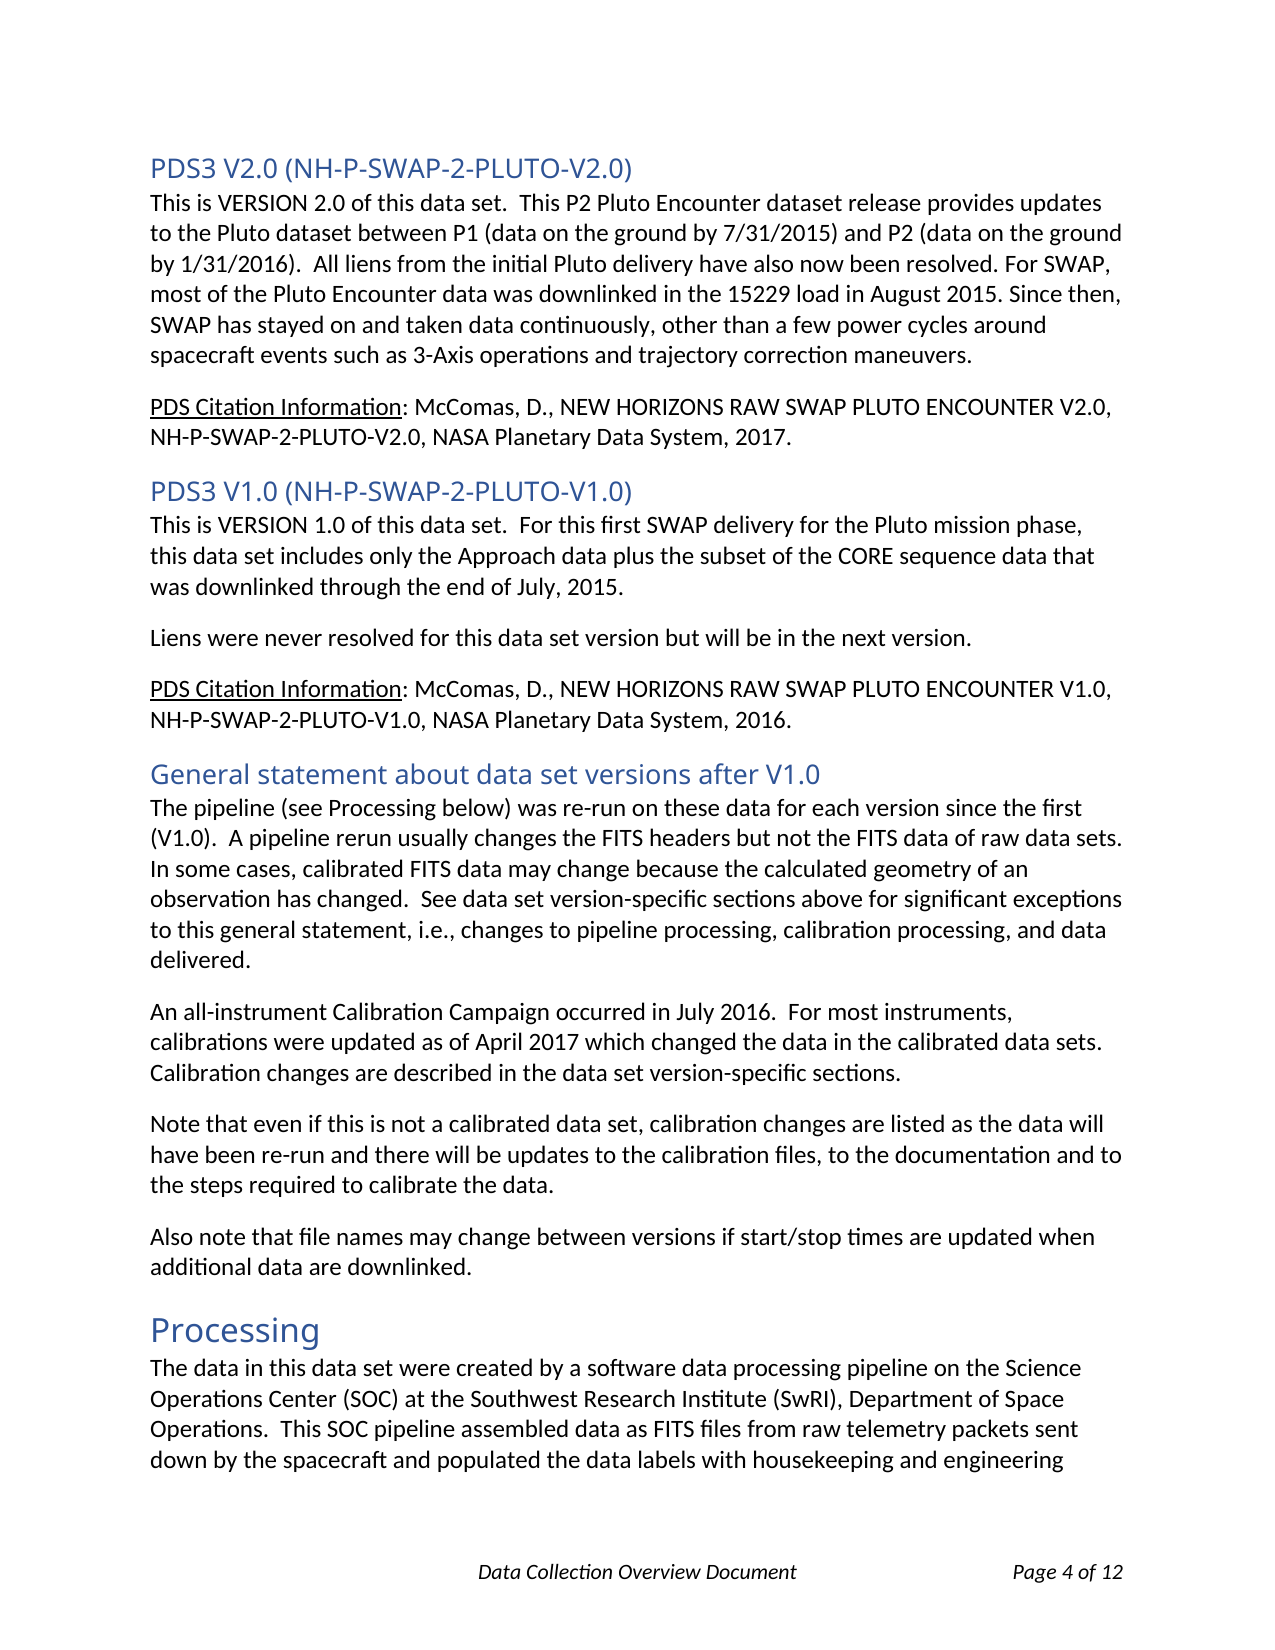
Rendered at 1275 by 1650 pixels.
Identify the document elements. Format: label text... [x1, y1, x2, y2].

text Liens were never resolved for this data set version but will be in the next version. [150, 622, 1125, 652]
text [150, 1352, 1125, 1474]
text The pipeline (see Processing below) was re-run on these data for each version since the first (V1.0). A pipeline rerun usually changes the FITS headers but not the FITS data of raw data sets. In some cases, calibrated FITS data may change because the calculated geometry of an observation has changed. See data set version-specific sections above for significant exceptions to this general statement, i.e., changes to pipeline processing, calibration processing, and data delivered. [150, 792, 1125, 975]
subtitle PDS3 V1.0 (NH-P-SWAP-2-PLUTO-V1.0) [150, 473, 1125, 509]
text PDS Citation Information: McComas, D., NEW HORIZONS RAW SWAP PLUTO ENCOUNTER V2.0, NH-P-SWAP-2-PLUTO-V2.0, NASA Planetary Data System, 2017. [150, 391, 1125, 452]
text PDS Citation Information: McComas, D., NEW HORIZONS RAW SWAP PLUTO ENCOUNTER V1.0, NH-P-SWAP-2-PLUTO-V1.0, NASA Planetary Data System, 2016. [150, 673, 1125, 734]
subtitle PDS3 V2.0 (NH-P-SWAP-2-PLUTO-V2.0) [150, 150, 1125, 187]
text This is VERSION 2.0 of this data set. This P2 Pluto Encounter dataset release provides updates to the Pluto dataset between P1 (data on the ground by 7/31/2015) and P2 (data on the ground by 1/31/2016). All liens from the initial Pluto delivery have also now been resolved. For SWAP, most of the Pluto Encounter data was downlinked in the 15229 load in August 2015. Since then, SWAP has stayed on and taken data continuously, other than a few power cycles around spacecraft events such as 3-Axis operations and trajectory correction maneuvers. [150, 187, 1125, 370]
text Also note that file names may change between versions if start/stop times are updated when additional data are downlinked. [150, 1221, 1125, 1282]
text An all-instrument Calibration Campaign occurred in July 2016. For most instruments, calibrations were updated as of April 2017 which changed the data in the calibrated data sets. Calibration changes are described in the data set version-specific sections. [150, 996, 1125, 1088]
subtitle General statement about data set versions after V1.0 [150, 755, 1125, 792]
text Note that even if this is not a calibrated data set, calibration changes are listed as the data will have been re-run and there will be updates to the calibration files, to the documentation and to the steps required to calibrate the data. [150, 1108, 1125, 1200]
text This is VERSION 1.0 of this data set. For this first SWAP delivery for the Pluto mission phase, this data set includes only the Approach data plus the subset of the CORE sequence data that was downlinked through the end of July, 2015. [150, 509, 1125, 601]
subtitle Processing [150, 1307, 1125, 1352]
